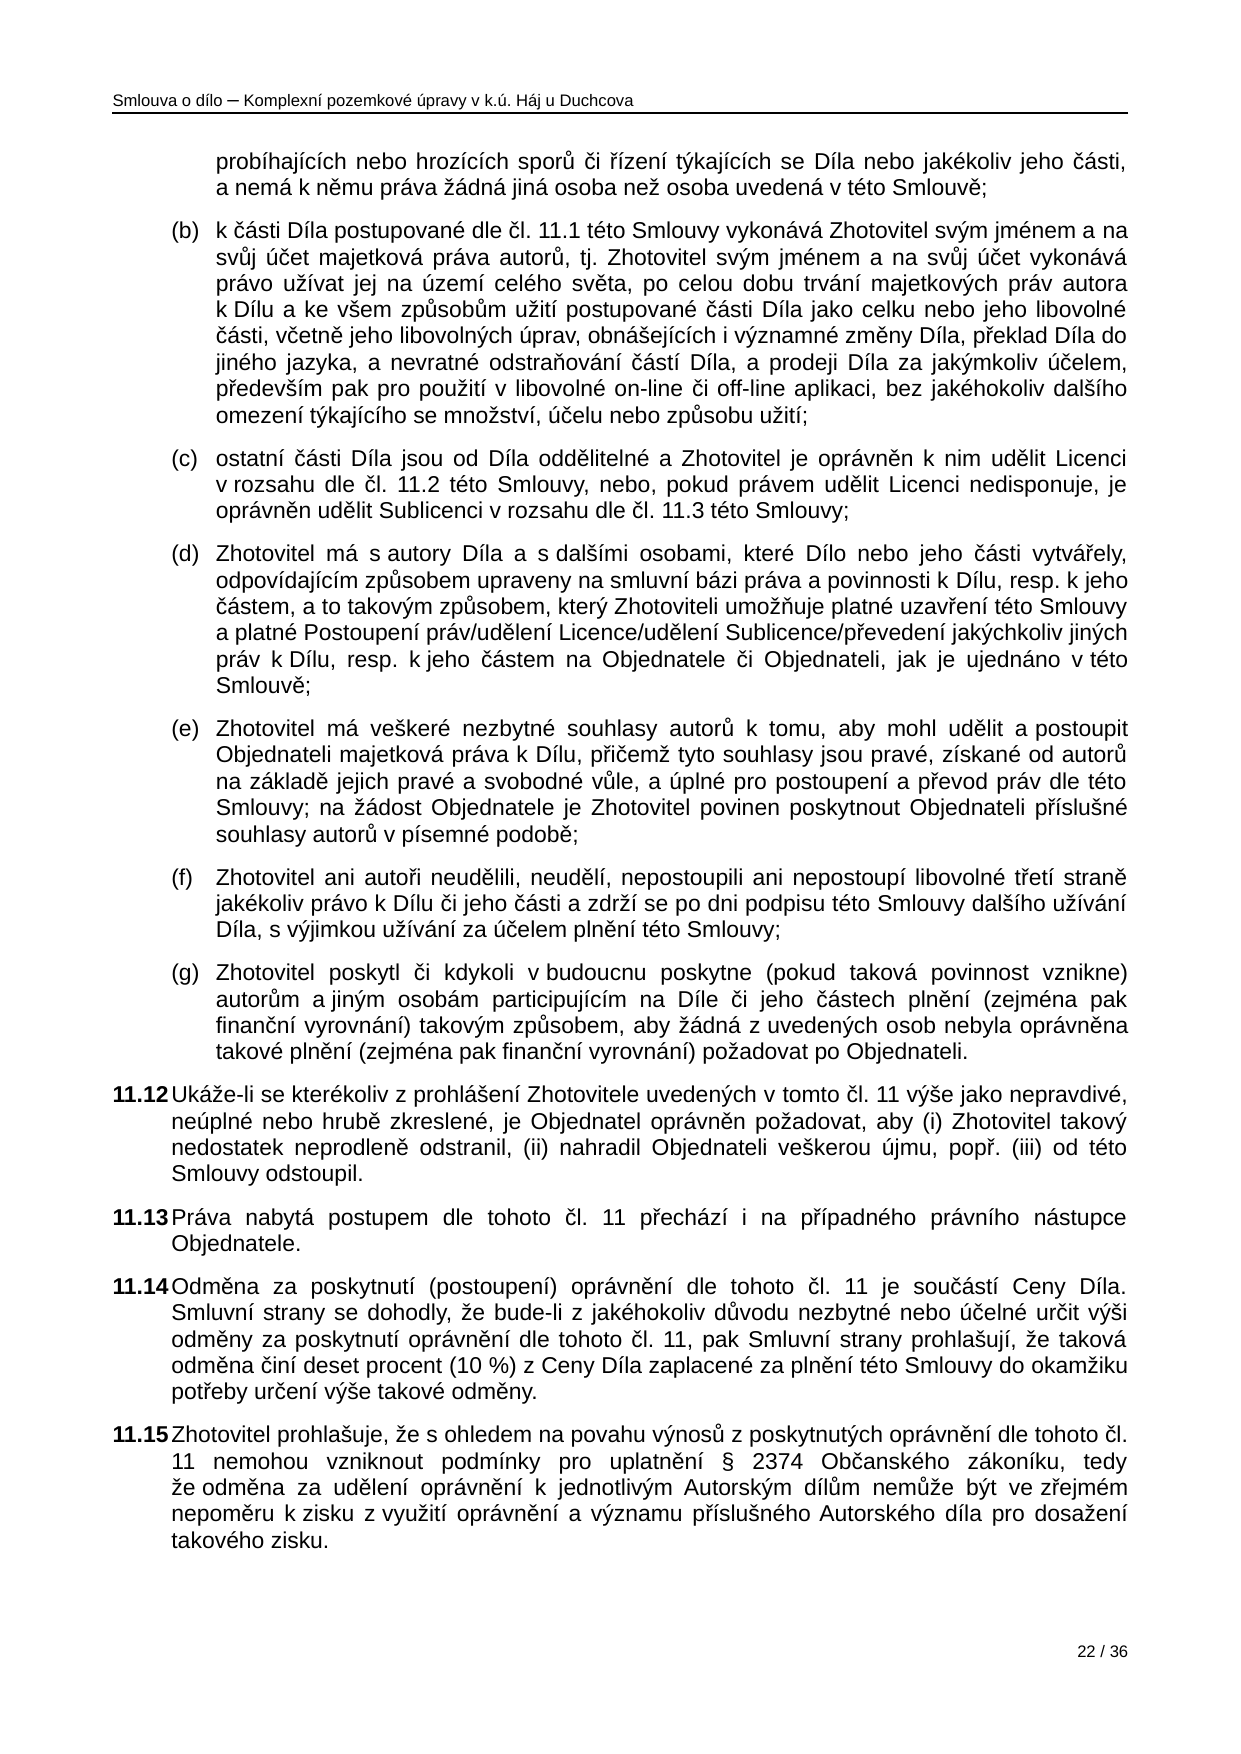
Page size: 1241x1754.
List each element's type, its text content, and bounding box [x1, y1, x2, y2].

text Odměna za poskytnutí (postoupení) oprávnění dle tohoto čl. 11 je součástí Ceny Díla. Smluvní strany se dohodly, že bude-li z jakéhokoliv důvodu nezbytné nebo účelné určit výši odměny za poskytnutí oprávnění dle tohoto čl. 11, pak Smluvní strany prohlašují, že taková odměna činí deset procent (10 %) z Ceny Díla zaplacené za plnění této Smlouvy do okamžiku potřeby určení výše takové odměny. [112, 1273, 1128, 1404]
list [171, 148, 1128, 200]
text Zhotovitel má veškeré nezbytné souhlasy autorů k tomu, aby mohl udělit a postoupit Objednateli majetková práva k Dílu, přičemž tyto souhlasy jsou pravé, získané od autorů na základě jejich pravé a svobodné vůle, a úplné pro postoupení a převod práv dle této Smlouvy; na žádost Objednatele je Zhotovitel povinen poskytnout Objednateli příslušné souhlasy autorů v písemné podobě; [171, 715, 1128, 847]
text Práva nabytá postupem dle tohoto čl. 11 přechází i na případného právního nástupce Objednatele. [112, 1203, 1128, 1256]
text k části Díla postupované dle čl. 11.1 této Smlouvy vykonává Zhotovitel svým jménem a na svůj účet majetková práva autorů, tj. Zhotovitel svým jménem a na svůj účet vykonává právo užívat jej na území celého světa, po celou dobu trvání majetkových práv autora k Dílu a ke všem způsobům užití postupované části Díla jako celku nebo jeho libovolné části, včetně jeho libovolných úprav, obnášejících i významné změny Díla, překlad Díla do jiného jazyka, a nevratné odstraňování částí Díla, a prodeji Díla za jakýmkoliv účelem, především pak pro použití v libovolné on-line či off-line aplikaci, bez jakéhokoliv dalšího omezení týkajícího se množství, účelu nebo způsobu užití; [171, 217, 1128, 428]
text Zhotovitel má s autory Díla a s dalšími osobami, které Dílo nebo jeho části vytvářely, odpovídajícím způsobem upraveny na smluvní bázi práva a povinnosti k Dílu, resp. k jeho částem, a to takovým způsobem, který Zhotoviteli umožňuje platné uzavření této Smlouvy a platné Postoupení práv/udělení Licence/udělení Sublicence/převedení jakýchkoliv jiných práv k Dílu, resp. k jeho částem na Objednatele či Objednateli, jak je ujednáno v této Smlouvě; [171, 540, 1128, 698]
text Zhotovitel poskytl či kdykoli v budoucnu poskytne (pokud taková povinnost vznikne) autorům a jiným osobám participujícím na Díle či jeho částech plnění (zejména pak finanční vyrovnání) takovým způsobem, aby žádná z uvedených osob nebyla oprávněna takové plnění (zejména pak finanční vyrovnání) požadovat po Objednateli. [171, 959, 1128, 1065]
text Zhotovitel ani autoři neudělili, neudělí, nepostoupili ani nepostoupí libovolné třetí straně jakékoliv právo k Dílu či jeho části a zdrží se po dni podpisu této Smlouvy dalšího užívání Díla, s výjimkou užívání za účelem plnění této Smlouvy; [171, 863, 1128, 943]
text ostatní části Díla jsou od Díla oddělitelné a Zhotovitel je oprávněn k nim udělit Licenci v rozsahu dle čl. 11.2 této Smlouvy, nebo, pokud právem udělit Licenci nedisponuje, je oprávněn udělit Sublicenci v rozsahu dle čl. 11.3 této Smlouvy; [171, 444, 1128, 524]
text Ukáže-li se kterékoliv z prohlášení Zhotovitele uvedených v tomto čl. 11 výše jako nepravdivé, neúplné nebo hrubě zkreslené, je Objednatel oprávněn požadovat, aby (i) Zhotovitel takový nedostatek neprodleně odstranil, (ii) nahradil Objednateli veškerou újmu, popř. (iii) od této Smlouvy odstoupil. [112, 1081, 1128, 1187]
text Zhotovitel prohlašuje, že s ohledem na povahu výnosů z poskytnutých oprávnění dle tohoto čl. 11 nemohou vzniknout podmínky pro uplatnění § 2374 Občanského zákoníku, tedy že odměna za udělení oprávnění k jednotlivým Autorským dílům nemůže být ve zřejmém nepoměru k zisku z využití oprávnění a významu příslušného Autorského díla pro dosažení takového zisku. [112, 1421, 1128, 1553]
